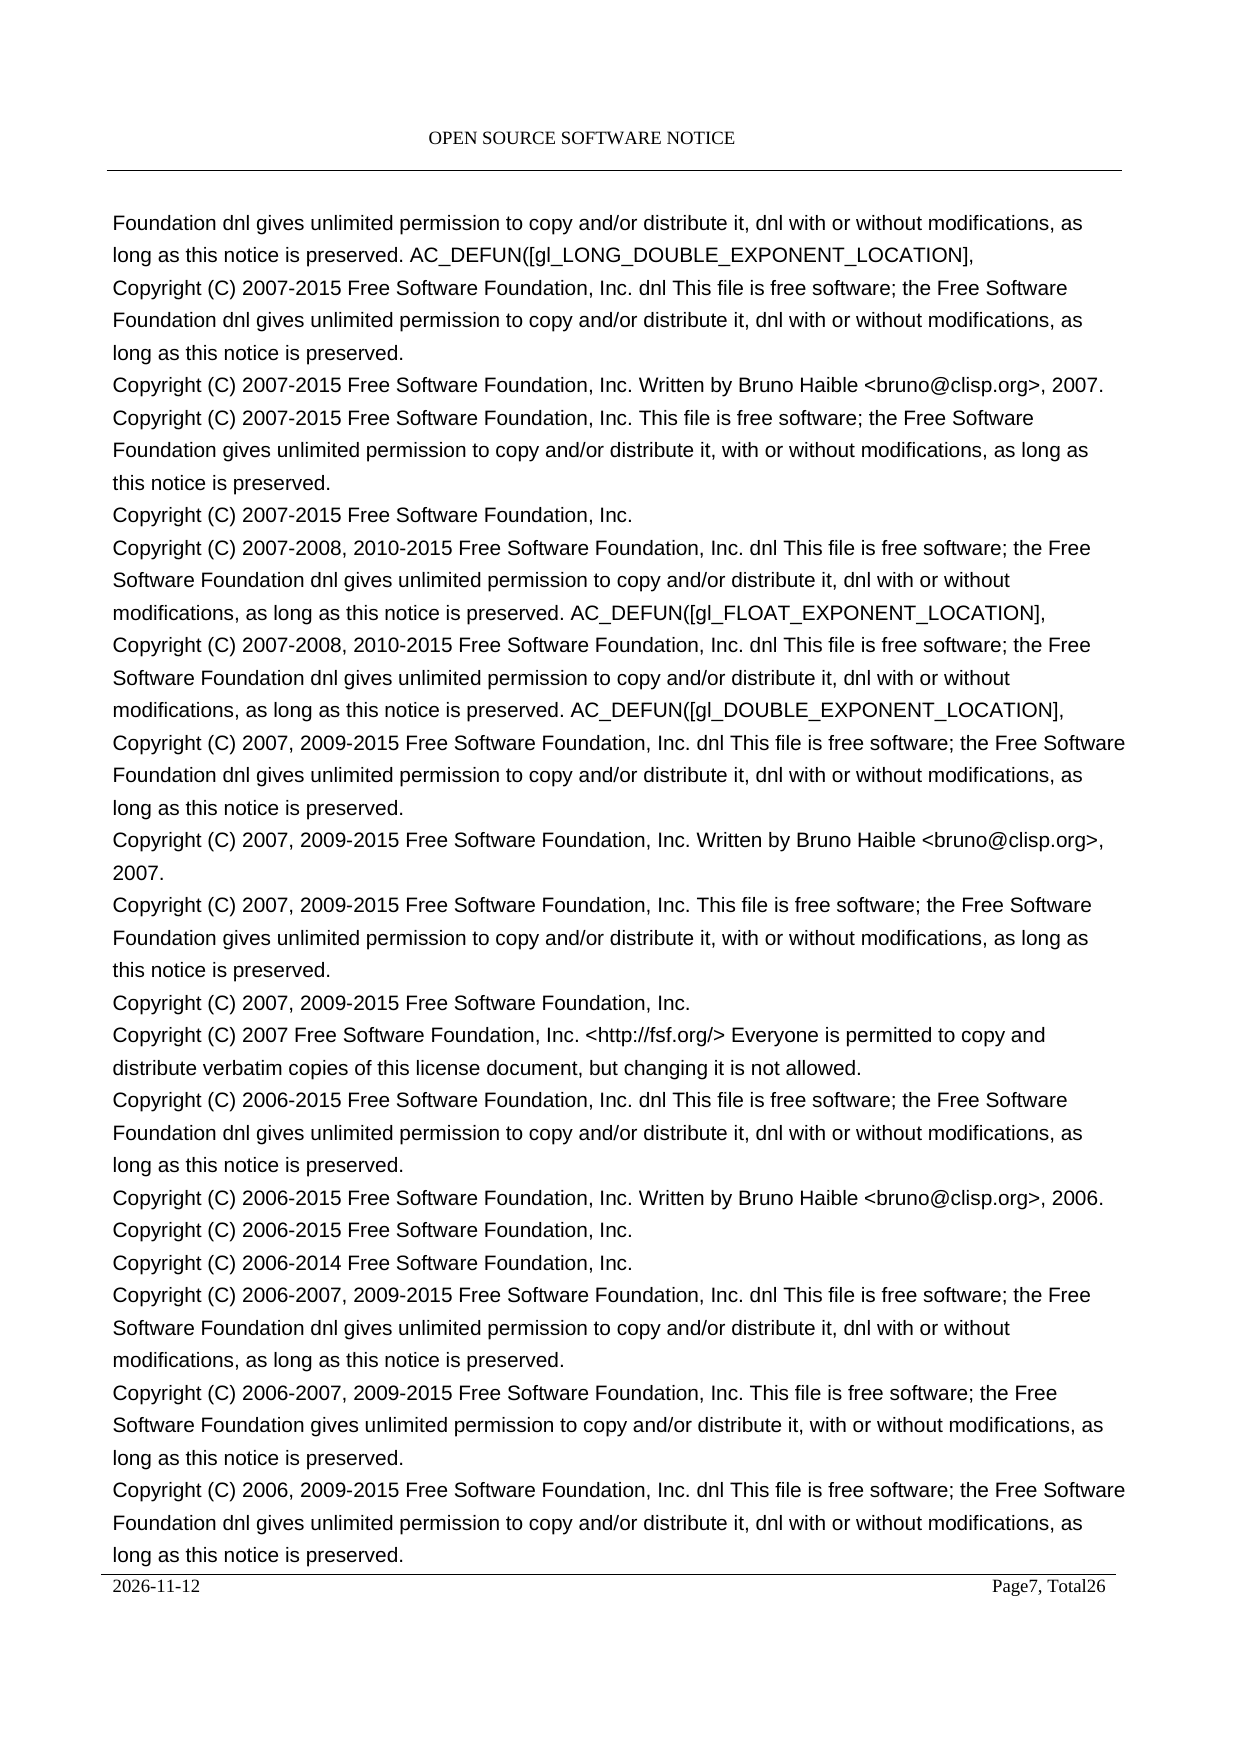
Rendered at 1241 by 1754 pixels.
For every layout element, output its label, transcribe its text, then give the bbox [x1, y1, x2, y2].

text Copyright (C) 2006, 2009-2015 Free Software Foundation, Inc. dnl This file is free software; the Free Software Foundation dnl gives unlimited permission to copy and/or distribute it, dnl with or without modifications, as long as this notice is preserved. [112, 1474, 1128, 1571]
text Copyright (C) 2006-2014 Free Software Foundation, Inc. [112, 1246, 1128, 1279]
text Copyright (C) 2007, 2009-2015 Free Software Foundation, Inc. [112, 986, 1128, 1019]
text Copyright (C) 2006-2015 Free Software Foundation, Inc. [112, 1214, 1128, 1246]
text Copyright (C) 2006-2007, 2009-2015 Free Software Foundation, Inc. This file is free software; the Free Software Foundation gives unlimited permission to copy and/or distribute it, with or without modifications, as long as this notice is preserved. [112, 1376, 1128, 1474]
text Copyright (C) 2006-2007, 2009-2015 Free Software Foundation, Inc. dnl This file is free software; the Free Software Foundation dnl gives unlimited permission to copy and/or distribute it, dnl with or without modifications, as long as this notice is preserved. [112, 1279, 1128, 1376]
text Copyright (C) 2007-2008, 2010-2015 Free Software Foundation, Inc. dnl This file is free software; the Free Software Foundation dnl gives unlimited permission to copy and/or distribute it, dnl with or without modifications, as long as this notice is preserved. AC_DEFUN([gl_DOUBLE_EXPONENT_LOCATION], [112, 629, 1128, 726]
text Copyright (C) 2007, 2009-2015 Free Software Foundation, Inc. Written by Bruno Haible <bruno@clisp.org>, 2007. [112, 824, 1128, 889]
text Copyright (C) 2007-2015 Free Software Foundation, Inc. Written by Bruno Haible <bruno@clisp.org>, 2007. [112, 369, 1128, 401]
text Copyright (C) 2007-2015 Free Software Foundation, Inc. This file is free software; the Free Software Foundation gives unlimited permission to copy and/or distribute it, with or without modifications, as long as this notice is preserved. [112, 401, 1128, 499]
text Copyright (C) 2006-2015 Free Software Foundation, Inc. Written by Bruno Haible <bruno@clisp.org>, 2006. [112, 1181, 1128, 1214]
text Copyright (C) 2006-2015 Free Software Foundation, Inc. dnl This file is free software; the Free Software Foundation dnl gives unlimited permission to copy and/or distribute it, dnl with or without modifications, as long as this notice is preserved. [112, 1084, 1128, 1181]
text Copyright (C) 2007-2008, 2010-2015 Free Software Foundation, Inc. dnl This file is free software; the Free Software Foundation dnl gives unlimited permission to copy and/or distribute it, dnl with or without modifications, as long as this notice is preserved. AC_DEFUN([gl_FLOAT_EXPONENT_LOCATION], [112, 531, 1128, 629]
text Copyright (C) 2007, 2009-2015 Free Software Foundation, Inc. dnl This file is free software; the Free Software Foundation dnl gives unlimited permission to copy and/or distribute it, dnl with or without modifications, as long as this notice is preserved. [112, 726, 1128, 824]
text Copyright (C) 2007, 2009-2015 Free Software Foundation, Inc. This file is free software; the Free Software Foundation gives unlimited permission to copy and/or distribute it, with or without modifications, as long as this notice is preserved. [112, 889, 1128, 986]
text Copyright (C) 2007-2015 Free Software Foundation, Inc. dnl This file is free software; the Free Software Foundation dnl gives unlimited permission to copy and/or distribute it, dnl with or without modifications, as long as this notice is preserved. [112, 271, 1128, 369]
text Copyright (C) 2007 Free Software Foundation, Inc. <http://fsf.org/> Everyone is permitted to copy and distribute verbatim copies of this license document, but changing it is not allowed. [112, 1019, 1128, 1084]
text Copyright (C) 2007-2015 Free Software Foundation, Inc. [112, 499, 1128, 531]
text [112, 206, 1128, 271]
